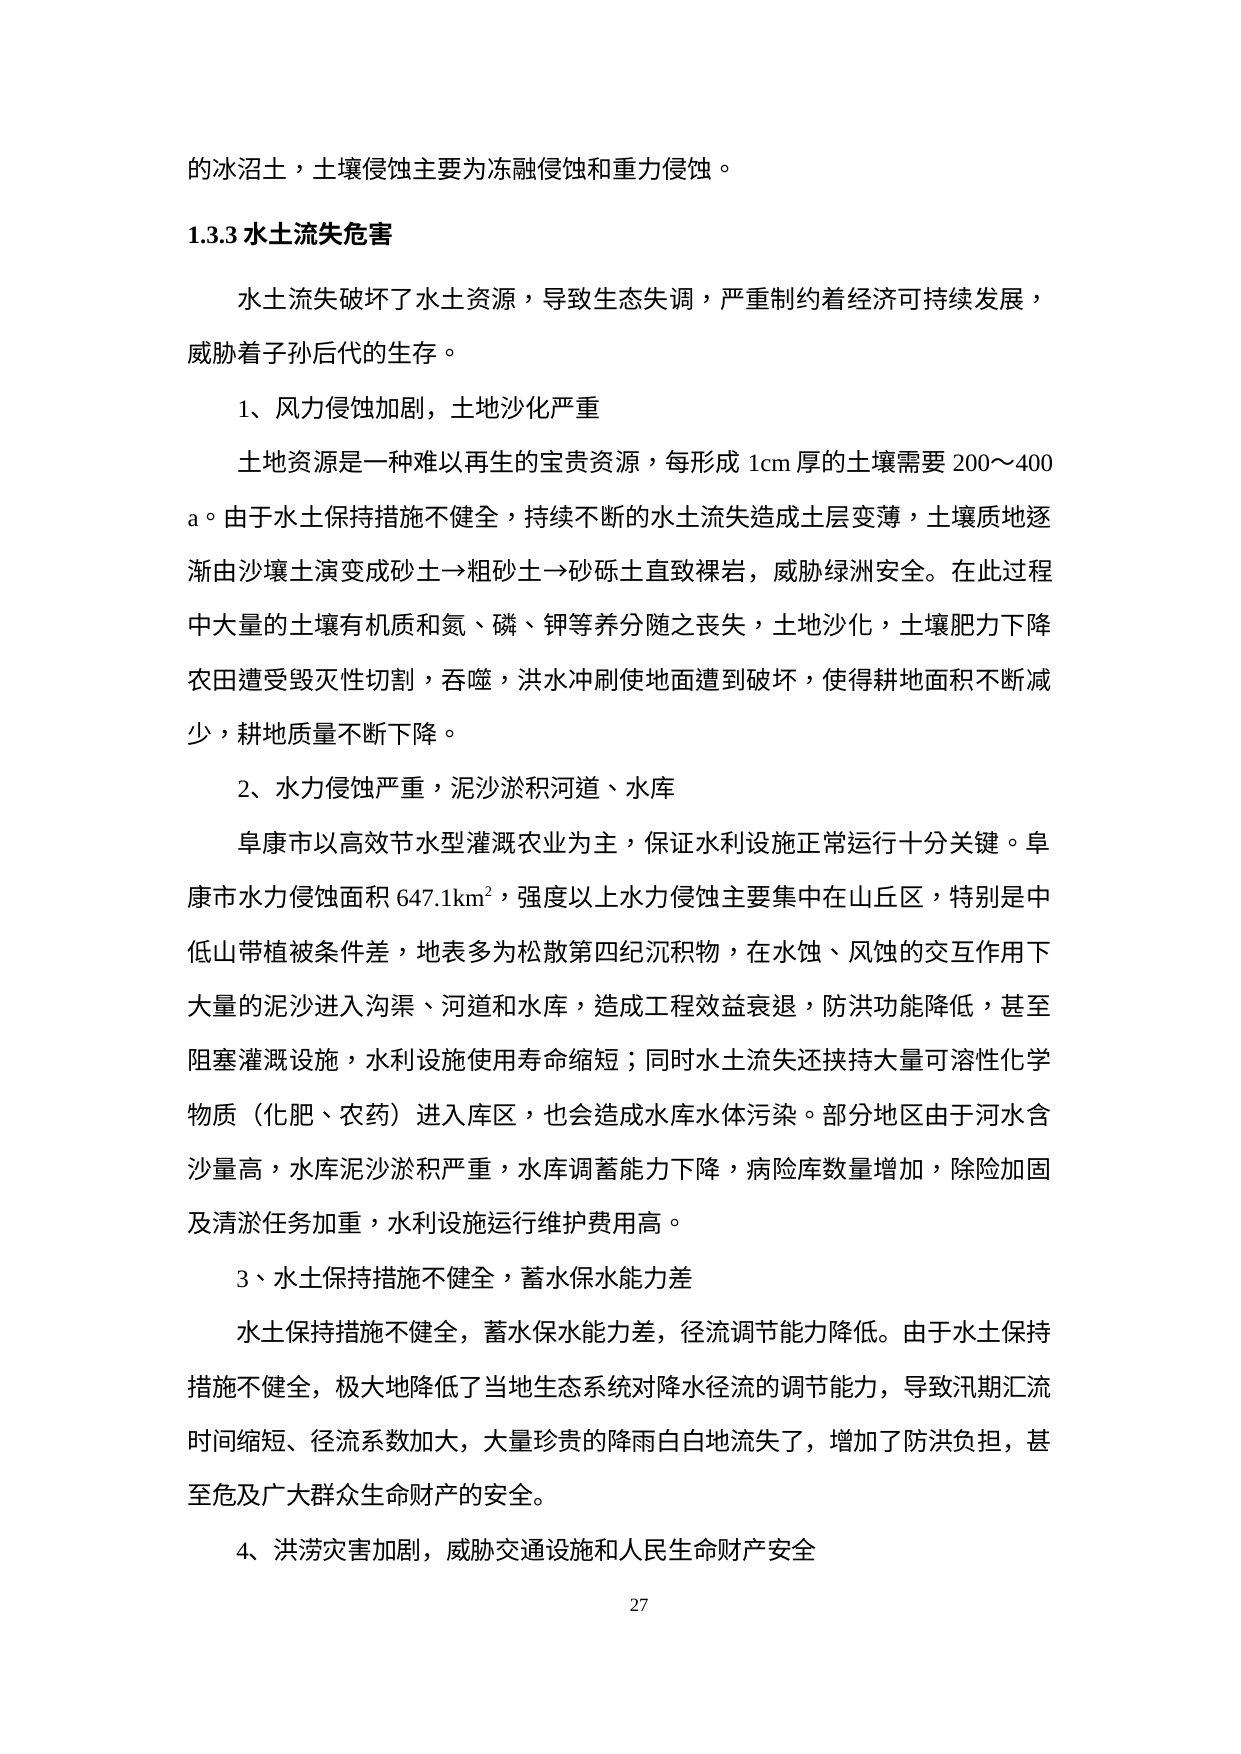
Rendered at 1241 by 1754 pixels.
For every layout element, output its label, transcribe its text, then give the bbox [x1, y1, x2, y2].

text 阜康市以高效节水型灌溉农业为主，保证水利设施正常运行十分关键。阜康市水力侵蚀面积647.1km2，强度以上水力侵蚀主要集中在山丘区，特别是中低山带植被条件差，地表多为松散第四纪沉积物，在水蚀、风蚀的交互作用下，大量的泥沙进入沟渠、河道和水库，造成工程效益衰退，防洪功能降低，甚至阻塞灌溉设施，水利设施使用寿命缩短；同时水土流失还挟持大量可溶性化学物质（化肥、农药）进入库区，也会造成水库水体污染。部分地区由于河水含沙量高，水库泥沙淤积严重，水库调蓄能力下降，病险库数量增加，除险加固及清淤任务加重，水利设施运行维护费用高。 [187, 823, 1053, 1240]
text 水土保持措施不健全，蓄水保水能力差，径流调节能力降低。由于水土保持措施不健全，极大地降低了当地生态系统对降水径流的调节能力，导致汛期汇流时间缩短、径流系数加大，大量珍贵的降雨白白地流失了，增加了防洪负担，甚至危及广大群众生命财产的安全。 [187, 1313, 1053, 1512]
text 3、水土保持措施不健全，蓄水保水能力差 [187, 1258, 1053, 1294]
text 1、风力侵蚀加剧，土地沙化严重 [187, 388, 1053, 424]
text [187, 150, 1053, 186]
text 2、水力侵蚀严重，泥沙淤积河道、水库 [187, 769, 1053, 805]
subtitle 1.3.3 水土流失危害 [187, 215, 1053, 251]
text 4、洪涝灾害加剧，威胁交通设施和人民生命财产安全 [187, 1530, 1053, 1566]
text 水土流失破坏了水土资源，导致生态失调，严重制约着经济可持续发展，威胁着子孙后代的生存。 [187, 279, 1053, 370]
text 土地资源是一种难以再生的宝贵资源，每形成1cm厚的土壤需要200～400a。由于水土保持措施不健全，持续不断的水土流失造成土层变薄，土壤质地逐渐由沙壤土演变成砂土→粗砂土→砂砾土直致裸岩，威胁绿洲安全。在此过程中大量的土壤有机质和氮、磷、钾等养分随之丧失，土地沙化，土壤肥力下降；农田遭受毁灭性切割，吞噬，洪水冲刷使地面遭到破坏，使得耕地面积不断减少，耕地质量不断下降。 [187, 443, 1053, 751]
